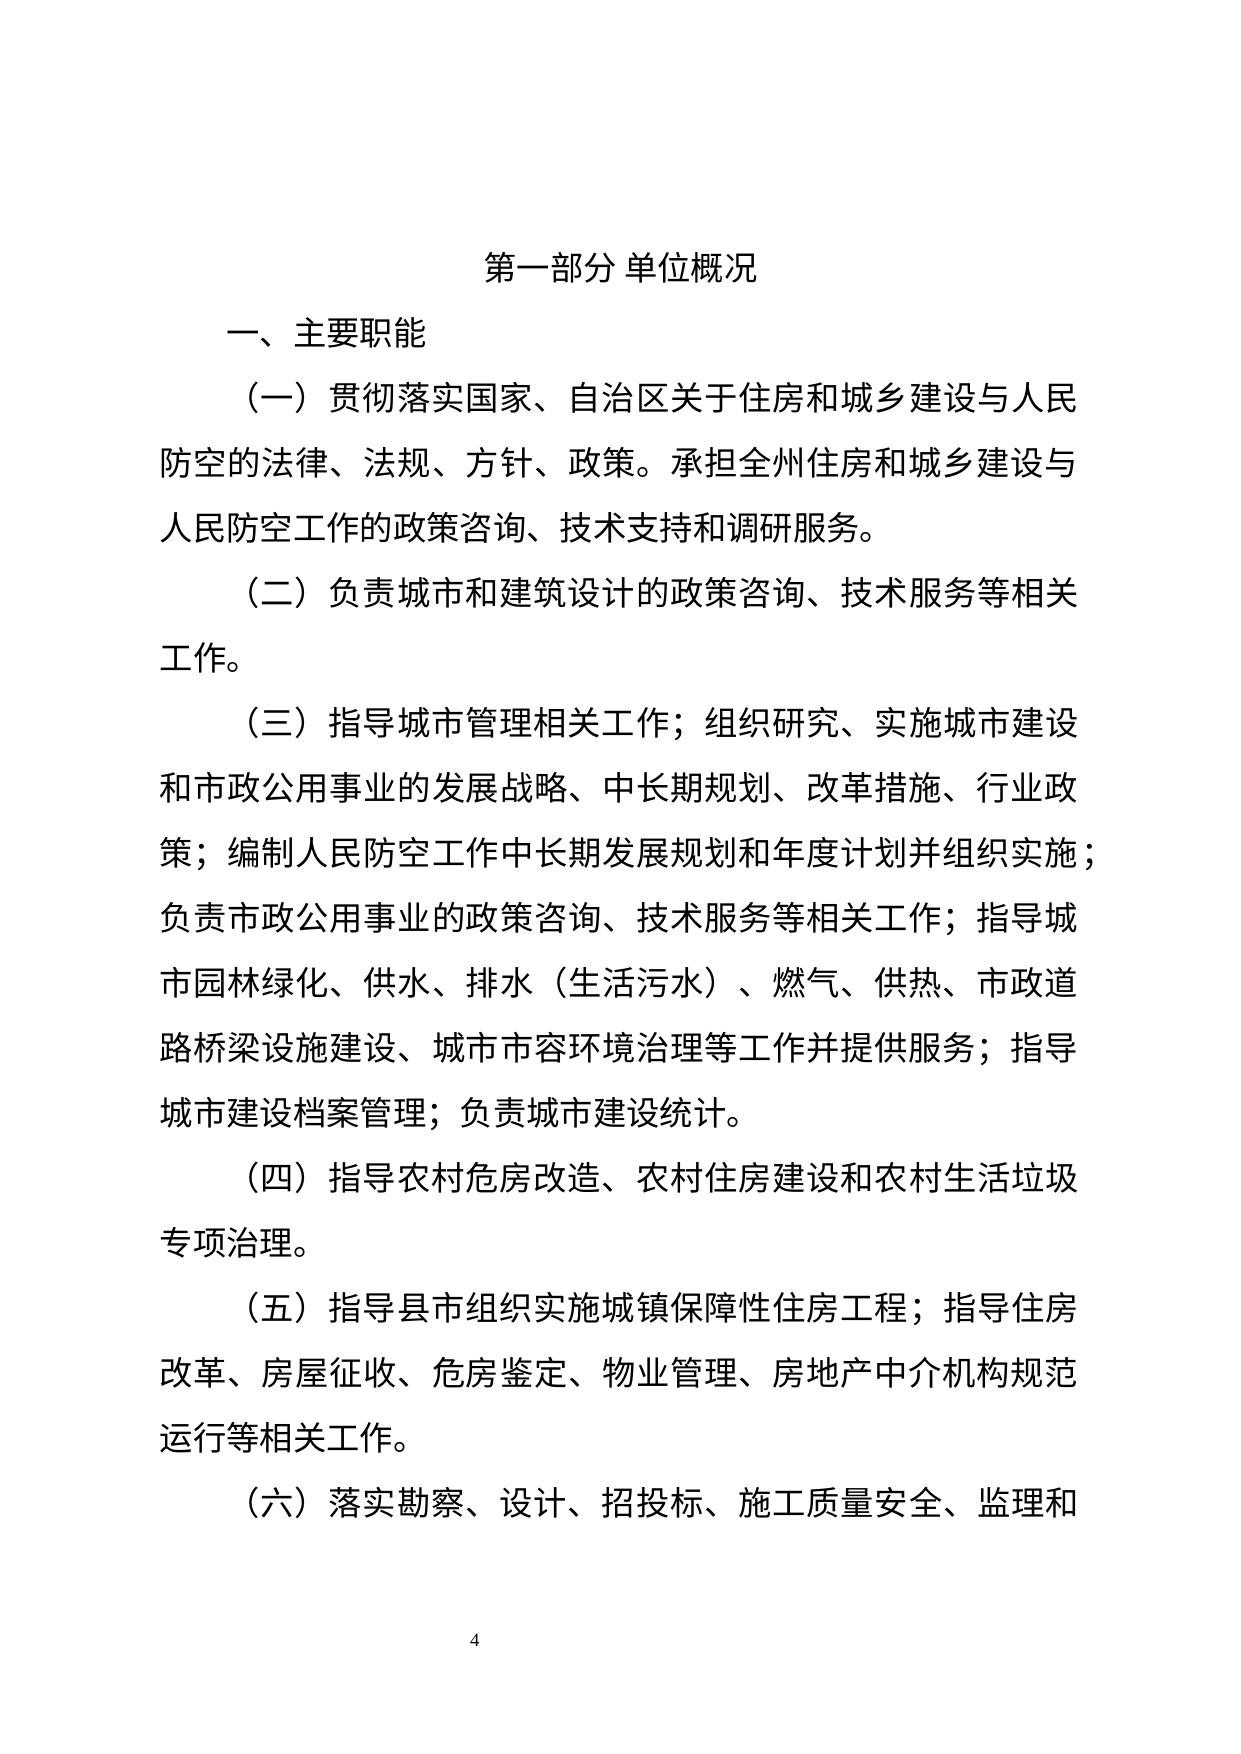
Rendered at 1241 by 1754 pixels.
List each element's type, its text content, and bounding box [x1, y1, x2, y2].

text 一、主要职能 [159, 298, 1081, 363]
text （五）指导县市组织实施城镇保障性住房工程；指导住房改革、房屋征收、危房鉴定、物业管理、房地产中介机构规范运行等相关工作。 [159, 1273, 1081, 1468]
text 第一部分 单位概况 [159, 233, 1081, 298]
text （四）指导农村危房改造、农村住房建设和农村生活垃圾专项治理。 [159, 1143, 1081, 1273]
text （二）负责城市和建筑设计的政策咨询、技术服务等相关工作。 [159, 558, 1081, 688]
text （三）指导城市管理相关工作；组织研究、实施城市建设和市政公用事业的发展战略、中长期规划、改革措施、行业政策；编制人民防空工作中长期发展规划和年度计划并组织实施；负责市政公用事业的政策咨询、技术服务等相关工作；指导城市园林绿化、供水、排水（生活污水）、燃气、供热、市政道路桥梁设施建设、城市市容环境治理等工作并提供服务；指导城市建设档案管理；负责城市建设统计。 [159, 688, 1081, 1143]
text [159, 1468, 1081, 1533]
text （一）贯彻落实国家、自治区关于住房和城乡建设与人民防空的法律、法规、方针、政策。承担全州住房和城乡建设与人民防空工作的政策咨询、技术支持和调研服务。 [159, 363, 1081, 558]
